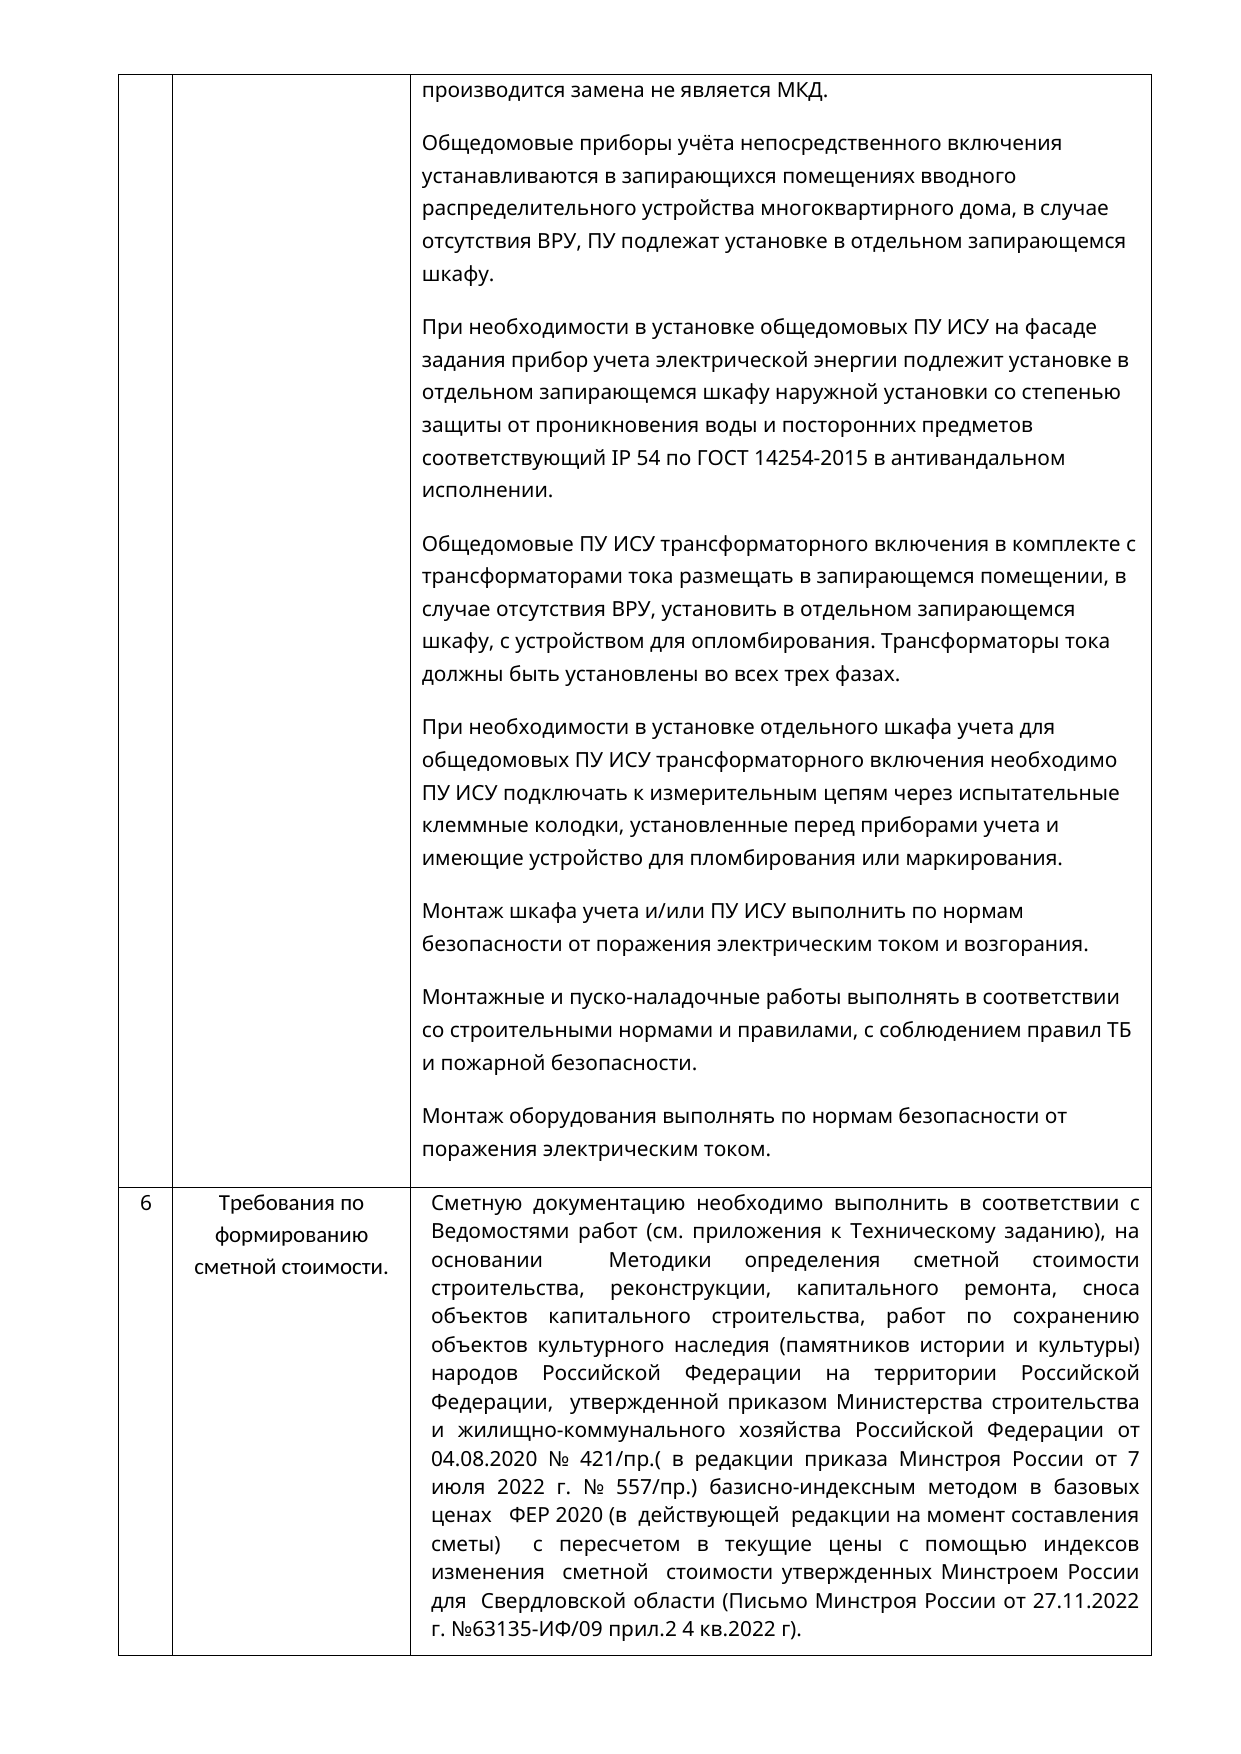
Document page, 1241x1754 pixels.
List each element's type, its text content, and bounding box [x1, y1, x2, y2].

table_cell 5 [119, 75, 172, 1187]
table_cell 6 [119, 1188, 172, 1655]
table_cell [411, 75, 1151, 1187]
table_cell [173, 75, 410, 1187]
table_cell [173, 1188, 410, 1655]
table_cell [411, 1188, 1151, 1655]
